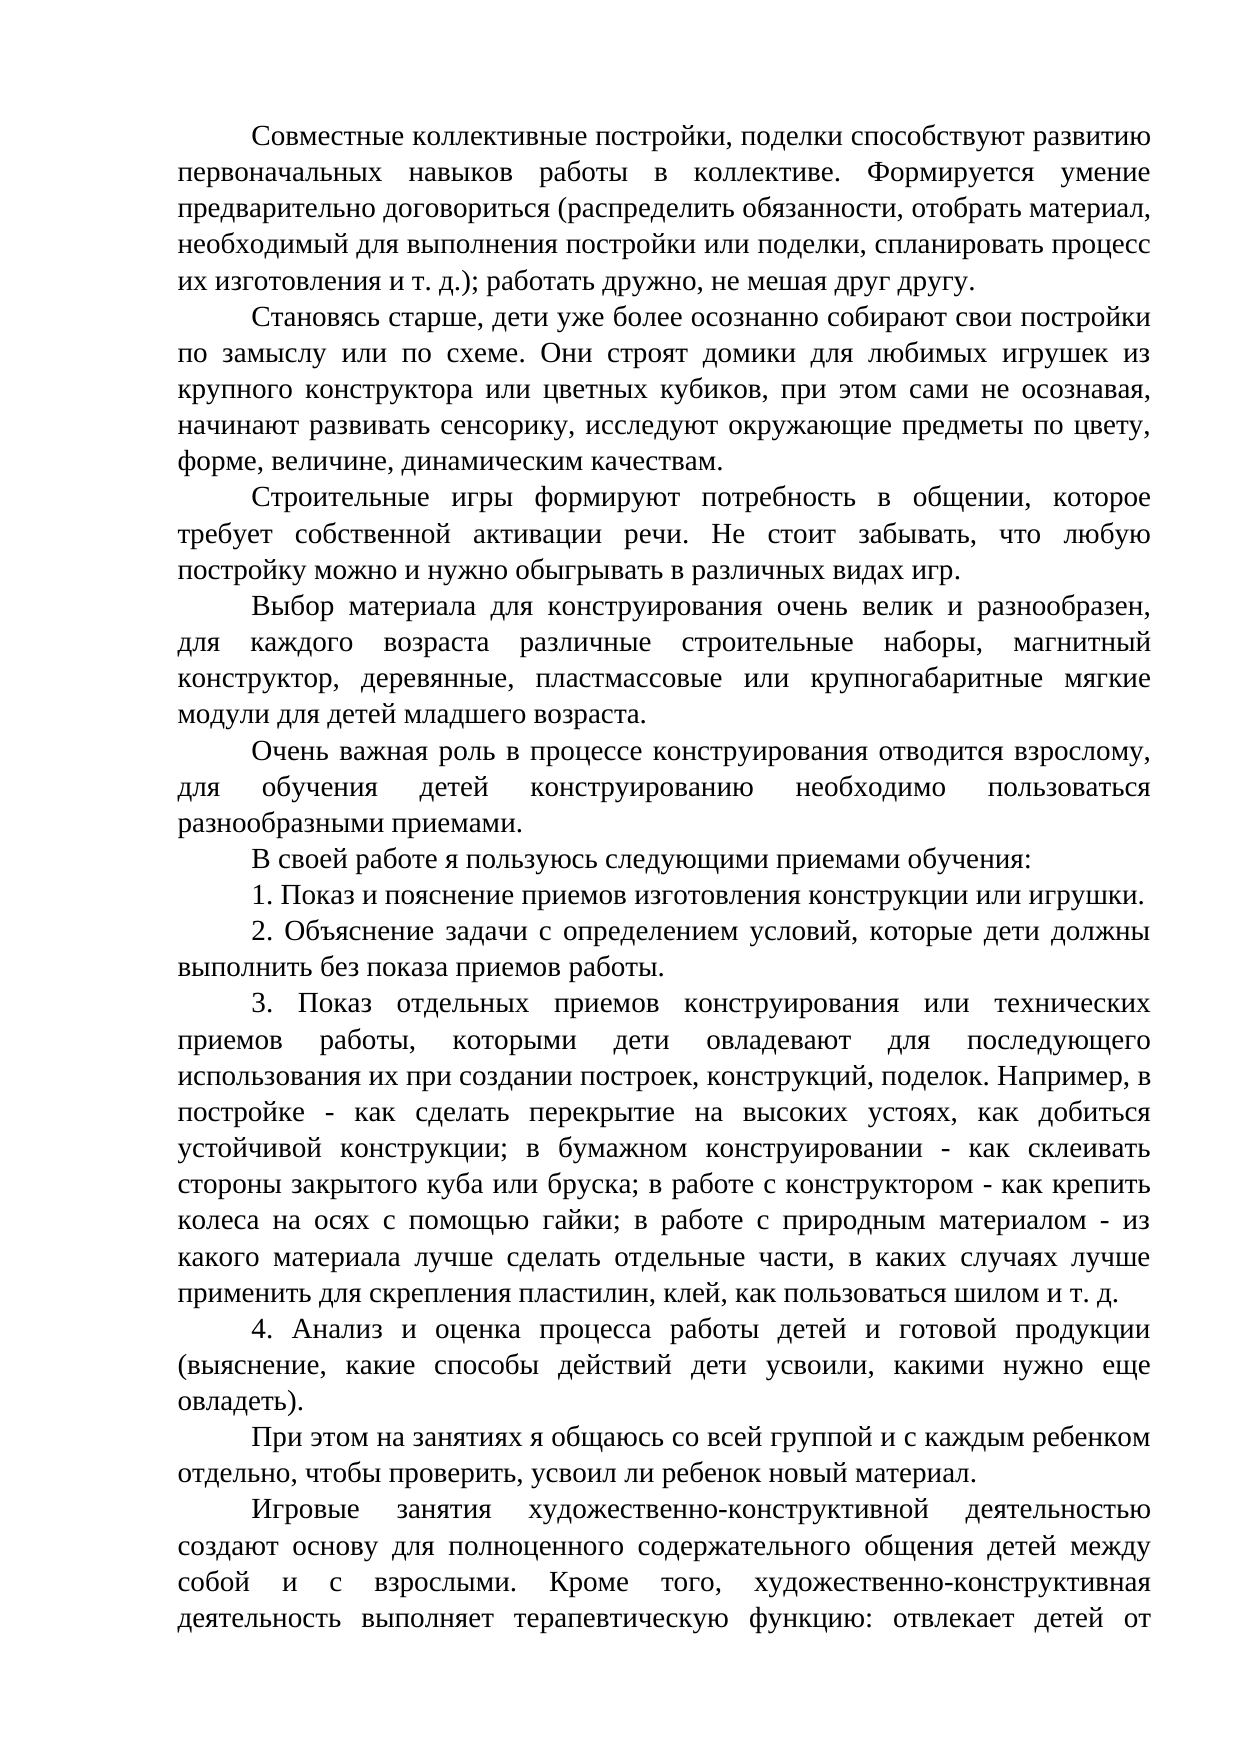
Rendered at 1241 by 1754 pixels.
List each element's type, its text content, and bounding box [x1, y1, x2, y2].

text 2. Объяснение задачи с определением условий, которые дети должны выполнить без показа приемов работы. [177, 913, 1152, 983]
text При этом на занятиях я общаюсь со всей группой и с каждым ребенком отдельно, чтобы проверить, усвоил ли ребенок новый материал. [177, 1419, 1152, 1489]
text 4. Анализ и оценка процесса работы детей и готовой продукции (выяснение, какие способы действий дети усвоили, какими нужно еще овладеть). [177, 1311, 1152, 1417]
text 1. Показ и пояснение приемов изготовления конструкции или игрушки. [177, 877, 1152, 911]
text Выбор материала для конструирования очень велик и разнообразен, для каждого возраста различные строительные наборы, магнитный конструктор, деревянные, пластмассовые или крупногабаритные мягкие модули для детей младшего возраста. [177, 588, 1152, 730]
text Совместные коллективные постройки, поделки способствуют развитию первоначальных навыков работы в коллективе. Формируется умение предварительно договориться (распределить обязанности, отобрать материал, необходимый для выполнения постройки или поделки, спланировать процесс их изготовления и т. д.); работать дружно, не мешая друг другу. [177, 118, 1152, 296]
text В своей работе я пользуюсь следующими приемами обучения: [177, 841, 1152, 874]
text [177, 1492, 1152, 1634]
text Строительные игры формируют потребность в общении, которое требует собственной активации речи. Не стоит забывать, что любую постройку можно и нужно обыгрывать в различных видах игр. [177, 479, 1152, 585]
text Становясь старше, дети уже более осознанно собирают свои постройки по замыслу или по схеме. Они строят домики для любимых игрушек из крупного конструктора или цветных кубиков, при этом сами не осознавая, начинают развивать сенсорику, исследуют окружающие предметы по цвету, форме, величине, динамическим качествам. [177, 299, 1152, 477]
text 3. Показ отдельных приемов конструирования или технических приемов работы, которыми дети овладевают для последующего использования их при создании построек, конструкций, поделок. Например, в постройке - как сделать перекрытие на высоких устоях, как добиться устойчивой конструкции; в бумажном конструировании - как склеивать стороны закрытого куба или бруска; в работе с конструктором - как крепить колеса на осях с помощью гайки; в работе с природным материалом - из какого материала лучше сделать отдельные части, в каких случаях лучше применить для скрепления пластилин, клей, как пользоваться шилом и т. д. [177, 986, 1152, 1308]
text Очень важная роль в процессе конструирования отводится взрослому, для обучения детей конструированию необходимо пользоваться разнообразными приемами. [177, 733, 1152, 838]
